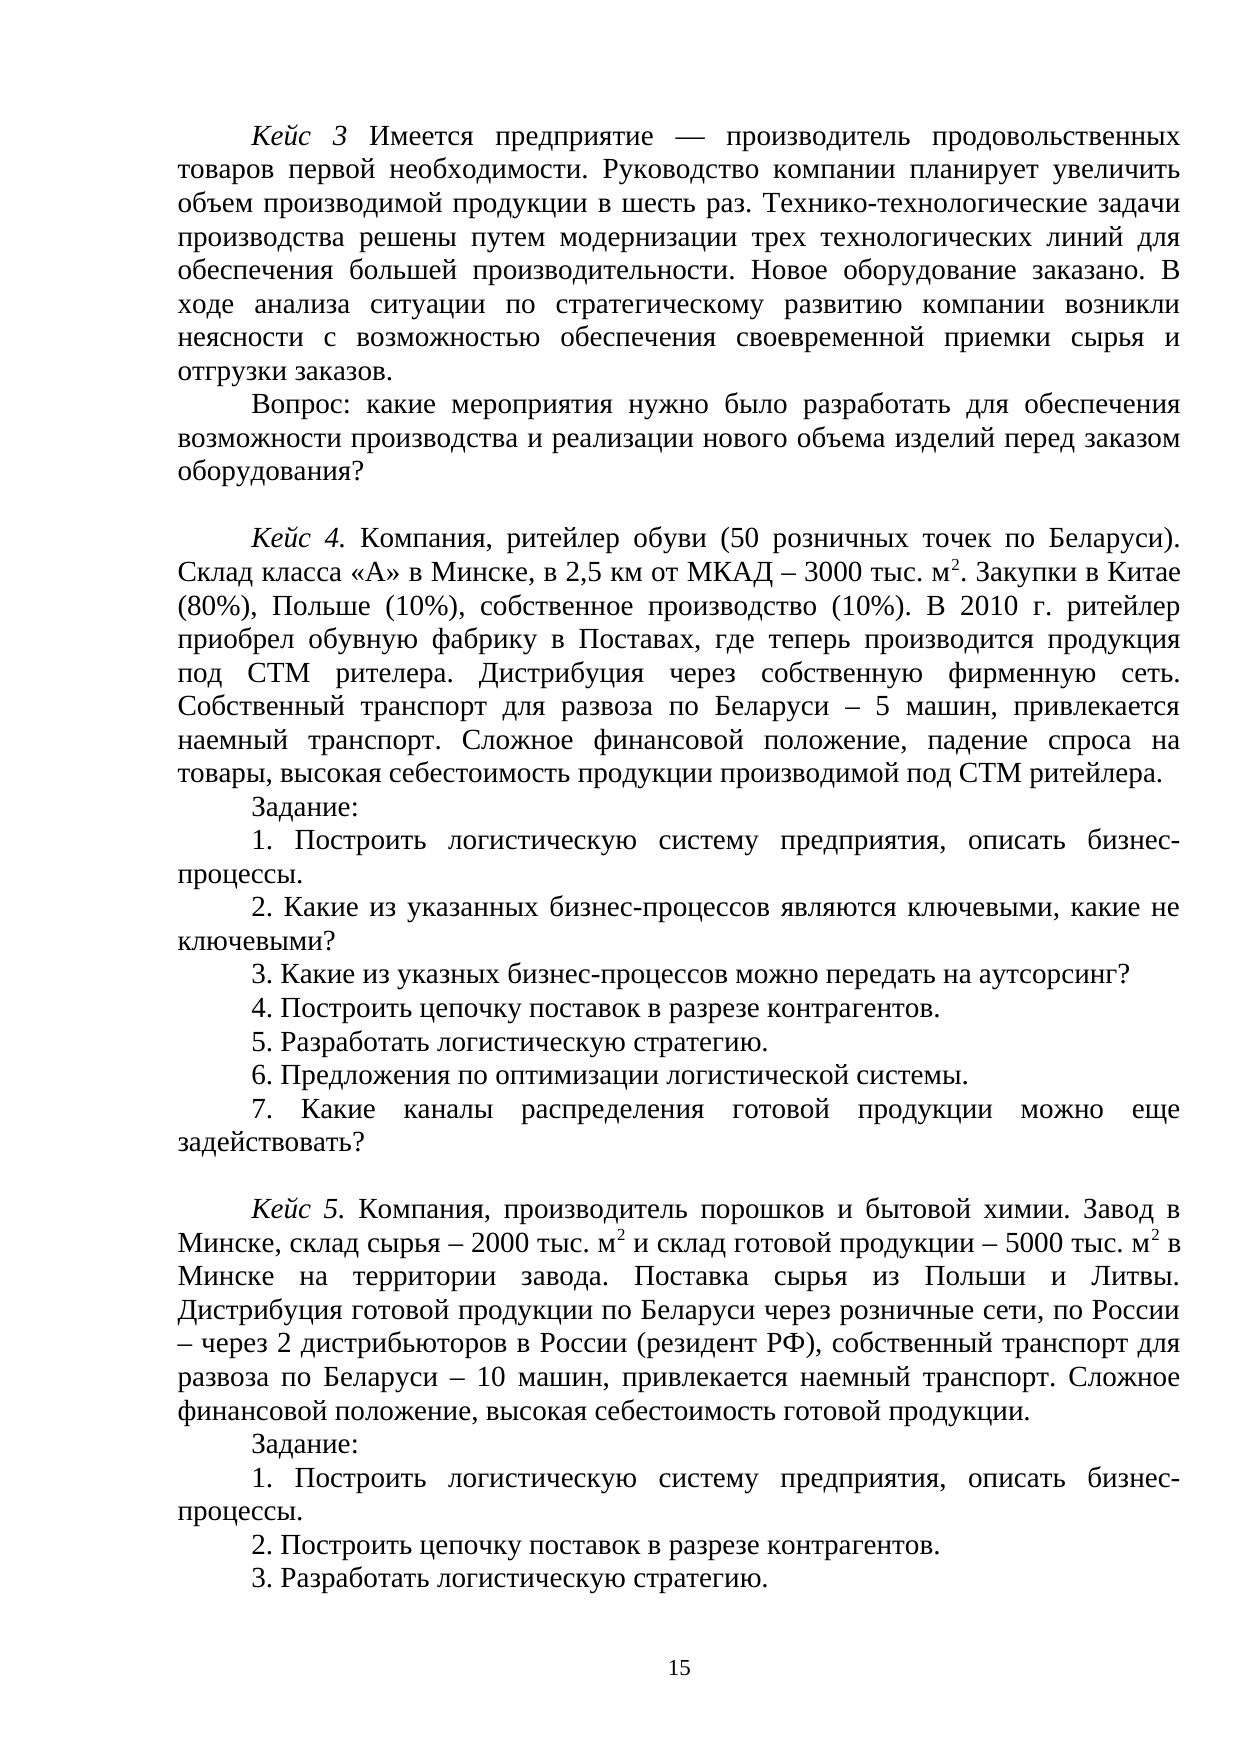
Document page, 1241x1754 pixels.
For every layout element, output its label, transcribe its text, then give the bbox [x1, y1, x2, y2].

text Задание: [177, 789, 1181, 822]
text 2. Какие из указанных бизнес-процессов являются ключевыми, какие не ключевыми? [177, 889, 1181, 957]
text 7. Какие каналы распределения готовой продукции можно еще задействовать? [177, 1091, 1181, 1158]
text 1. Построить логистическую систему предприятия, описать бизнес-процессы. [177, 822, 1181, 889]
text 2. Построить цепочку поставок в разрезе контрагентов. [177, 1527, 1181, 1560]
text Задание: [177, 1426, 1181, 1460]
text Вопрос: какие мероприятия нужно было разработать для обеспечения возможности производства и реализации нового объема изделий перед заказом оборудования? [177, 386, 1181, 487]
text Кейс 3 Имеется предприятие — производитель продовольственных товаров первой необходимости. Руководство компании планирует увеличить объем производимой продукции в шесть раз. Технико-технологические задачи производства решены путем модернизации трех технологических линий для обеспечения большей производительности. Новое оборудование заказано. В ходе анализа ситуации по стратегическому развитию компании возникли неясности с возможностью обеспечения своевременной приемки сырья и отгрузки заказов. [177, 118, 1181, 386]
text 1. Построить логистическую систему предприятия, описать бизнес-процессы. [177, 1460, 1181, 1527]
text 6. Предложения по оптимизации логистической системы. [177, 1057, 1181, 1091]
text Кейс 4. Компания, ритейлер обуви (50 розничных точек по Беларуси). Склад класса «А» в Минске, в 2,5 км от МКАД – 3000 тыс. м2. Закупки в Китае (80%), Польше (10%), собственное производство (10%). В 2010 г. ритейлер приобрел обувную фабрику в Поставах, где теперь производится продукция под СТМ рителера. Дистрибуция через собственную фирменную сеть. Собственный транспорт для развоза по Беларуси – 5 машин, привлекается наемный транспорт. Сложное финансовой положение, падение спроса на товары, высокая себестоимость продукции производимой под СТМ ритейлера. [177, 521, 1181, 789]
text 5. Разработать логистическую стратегию. [177, 1024, 1181, 1057]
text 3. Разработать логистическую стратегию. [177, 1560, 1181, 1594]
text 4. Построить цепочку поставок в разрезе контрагентов. [177, 990, 1181, 1024]
text 3. Какие из указных бизнес-процессов можно передать на аутсорсинг? [177, 957, 1181, 990]
text Кейс 5. Компания, производитель порошков и бытовой химии. Завод в Минске, склад сырья – 2000 тыс. м2 и склад готовой продукции – 5000 тыс. м2 в Минске на территории завода. Поставка сырья из Польши и Литвы. Дистрибуция готовой продукции по Беларуси через розничные сети, по России – через 2 дистрибьюторов в России (резидент РФ), собственный транспорт для развоза по Беларуси – 10 машин, привлекается наемный транспорт. Сложное финансовой положение, высокая себестоимость готовой продукции. [177, 1191, 1181, 1426]
